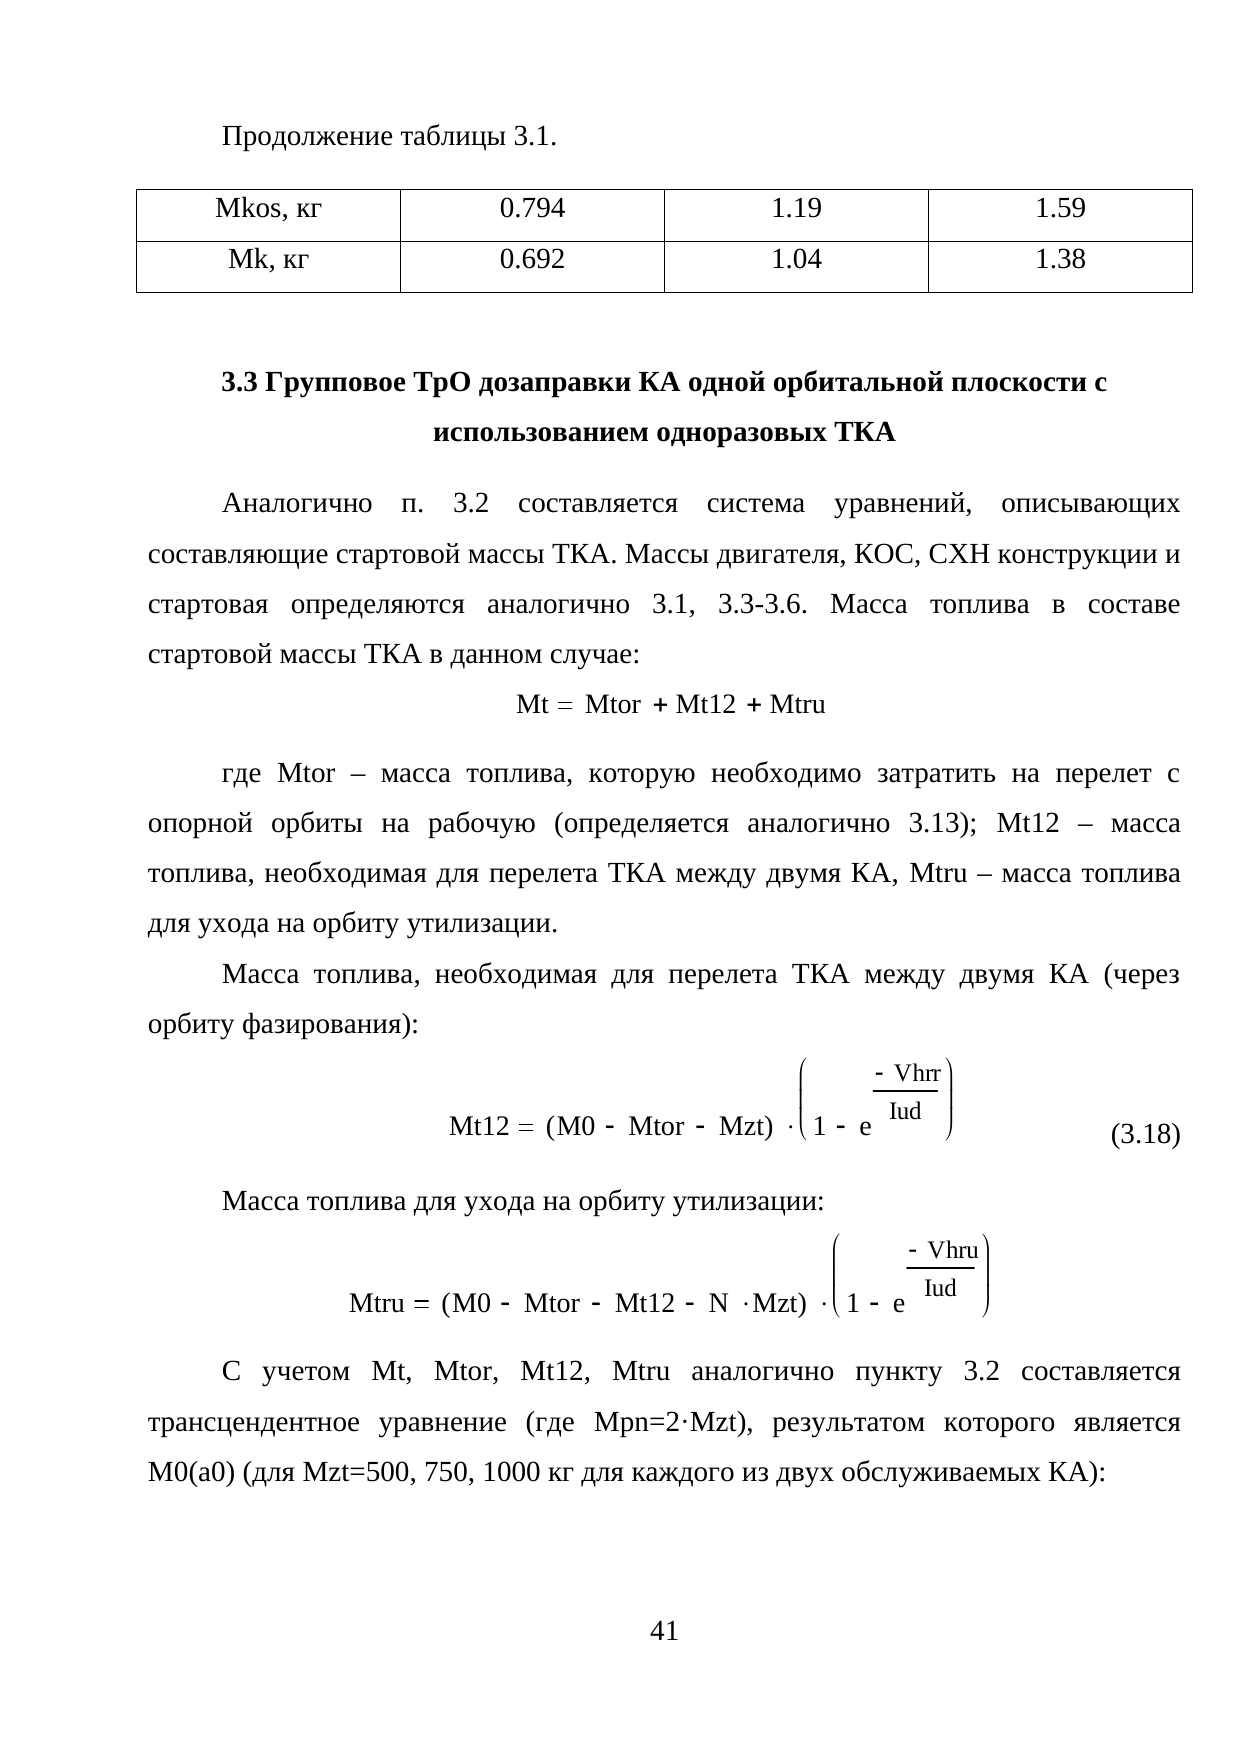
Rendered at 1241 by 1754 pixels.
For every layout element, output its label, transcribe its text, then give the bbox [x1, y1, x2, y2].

text Масса топлива, необходимая для перелета ТКА между двумя КА (через орбиту фазирования): [148, 956, 1181, 1040]
table_cell 0.692 [401, 242, 664, 292]
table_header 1.59 [929, 190, 1192, 241]
text (3.18) [156, 1057, 1181, 1149]
table_cell 1.04 [665, 242, 928, 292]
table_cell Mk, кг [137, 242, 400, 292]
text Продолжение таблицы 3.1. [148, 118, 1181, 152]
table_header 1.19 [665, 190, 928, 241]
text Аналогично п. 3.2 составляется система уравнений, описывающих составляющие стартовой массы ТКА. Массы двигателя, КОС, СХН конструкции и стартовая определяются аналогично 3.1, 3.3-3.6. Масса топлива в составе стартовой массы ТКА в данном случае: [148, 485, 1181, 670]
table_header Mkos, кг [137, 190, 400, 241]
text где Mtor – масса топлива, которую необходимо затратить на перелет с опорной орбиты на рабочую (определяется аналогично 3.13); Mt12 – масса топлива, необходимая для перелета ТКА между двумя КА, Mtru – масса топлива для ухода на орбиту утилизации. [148, 687, 1181, 939]
text Масса топлива для ухода на орбиту утилизации: [148, 1057, 1181, 1216]
table_cell 1.38 [929, 242, 1192, 292]
text С учетом Mt, Mtor, Mt12, Mtru аналогично пункту 3.2 составляется трансцендентное уравнение (где Mpn=2·Mzt), результатом которого является M0(a0) (для Mzt=500, 750, 1000 кг для каждого из двух обслуживаемых КА): [148, 1233, 1181, 1487]
subtitle 3.3 Групповое ТрО дозаправки КА одной орбитальной плоскости с использованием одноразовых ТКА [148, 364, 1181, 448]
table_header 0.794 [401, 190, 664, 241]
